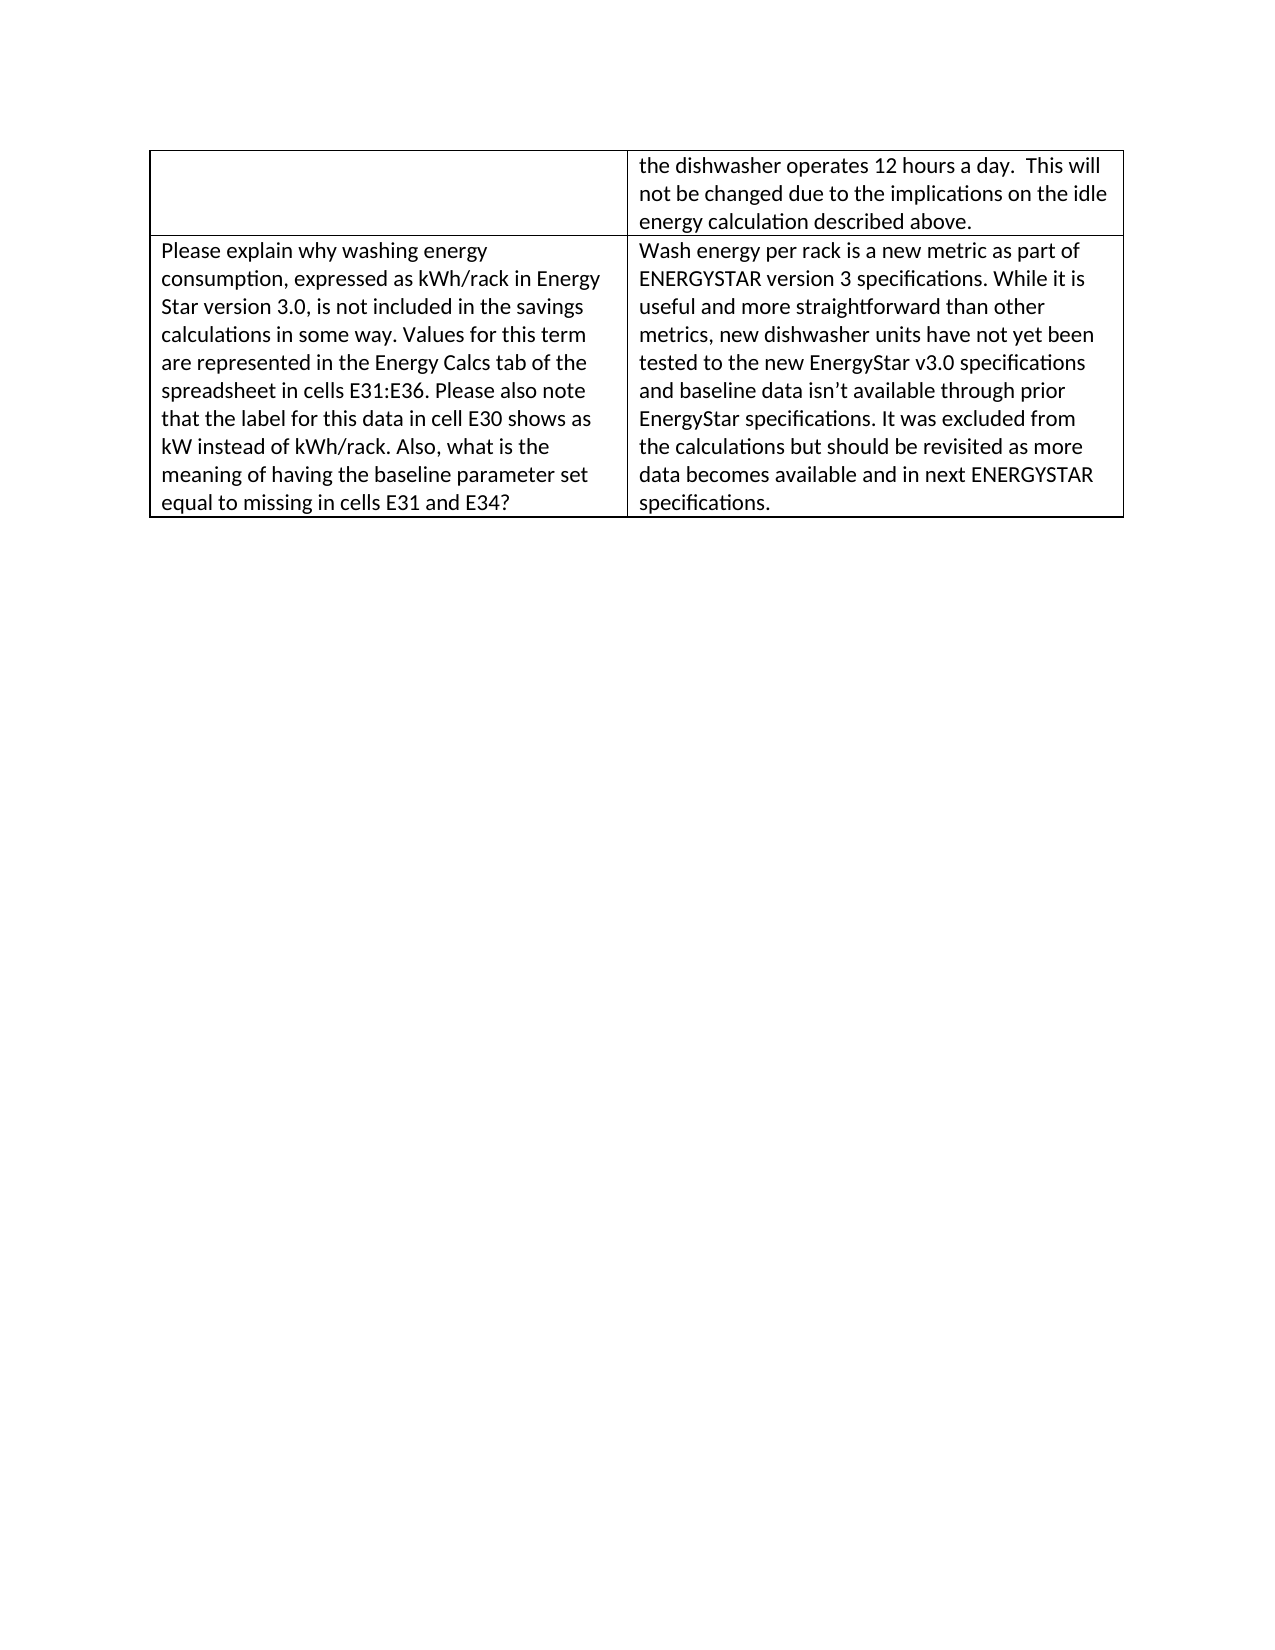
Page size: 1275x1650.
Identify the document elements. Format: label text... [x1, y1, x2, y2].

table_cell Please explain why washing energy consumption, expressed as kWh/rack in Energy Star version 3.0, is not included in the savings calculations in some way. Values for this term are represented in the Energy Calcs tab of the spreadsheet in cells E31:E36. Please also note that the label for this data in cell E30 shows as kW instead of kWh/rack. Also, what is the meaning of having the baseline parameter set equal to missing in cells E31 and E34? [151, 236, 627, 516]
table_cell Wash energy per rack is a new metric as part of ENERGYSTAR version 3 specifications. While it is useful and more straightforward than other metrics, new dishwasher units have not yet been tested to the new EnergyStar v3.0 specifications and baseline data isn’t available through prior EnergyStar specifications. It was excluded from the calculations but should be revisited as more data becomes available and in next ENERGYSTAR specifications. [628, 236, 1123, 516]
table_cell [151, 151, 627, 235]
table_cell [628, 151, 1123, 235]
